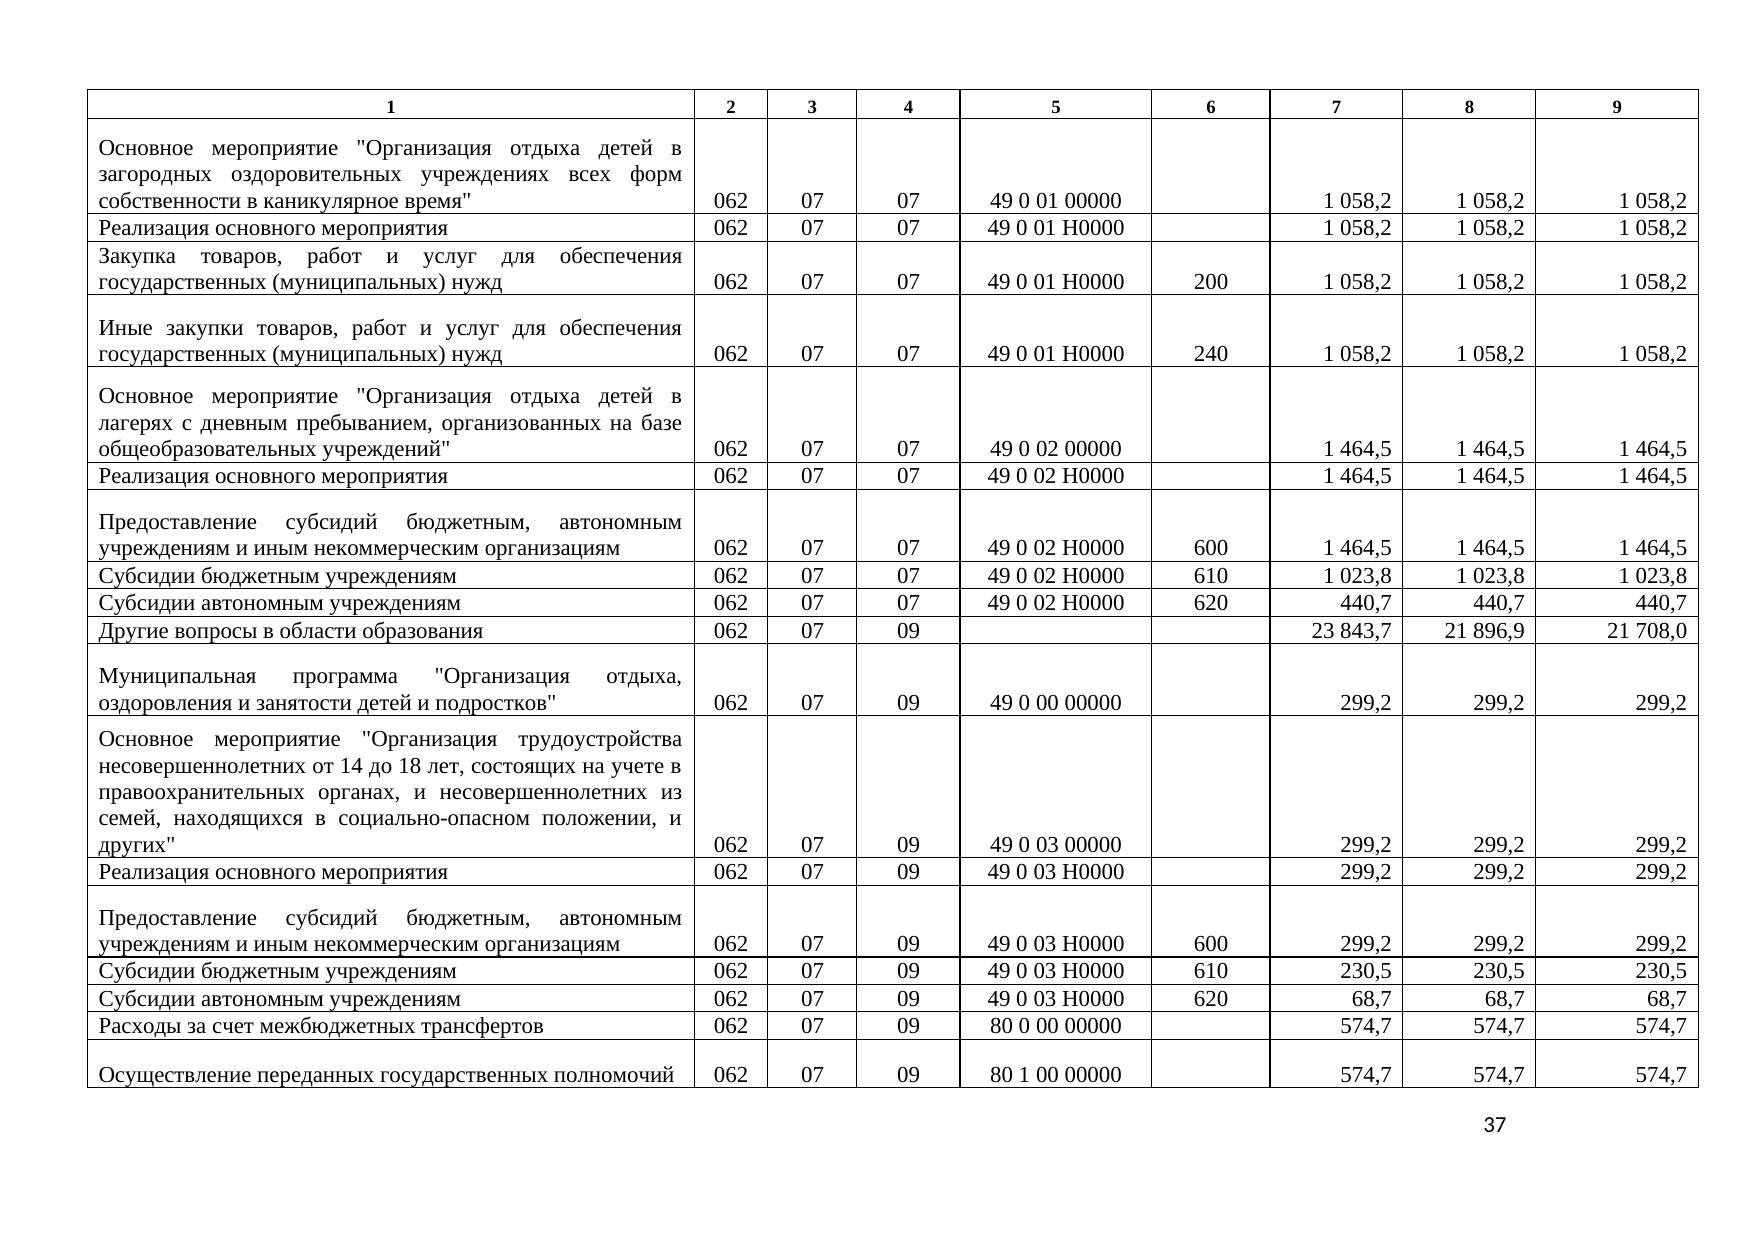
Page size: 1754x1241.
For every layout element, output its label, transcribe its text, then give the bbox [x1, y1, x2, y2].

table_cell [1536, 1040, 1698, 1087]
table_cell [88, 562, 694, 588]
table_header 1 [88, 90, 694, 118]
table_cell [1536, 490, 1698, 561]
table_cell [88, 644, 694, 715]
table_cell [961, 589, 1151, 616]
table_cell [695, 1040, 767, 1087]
table_header 8 [1403, 90, 1535, 118]
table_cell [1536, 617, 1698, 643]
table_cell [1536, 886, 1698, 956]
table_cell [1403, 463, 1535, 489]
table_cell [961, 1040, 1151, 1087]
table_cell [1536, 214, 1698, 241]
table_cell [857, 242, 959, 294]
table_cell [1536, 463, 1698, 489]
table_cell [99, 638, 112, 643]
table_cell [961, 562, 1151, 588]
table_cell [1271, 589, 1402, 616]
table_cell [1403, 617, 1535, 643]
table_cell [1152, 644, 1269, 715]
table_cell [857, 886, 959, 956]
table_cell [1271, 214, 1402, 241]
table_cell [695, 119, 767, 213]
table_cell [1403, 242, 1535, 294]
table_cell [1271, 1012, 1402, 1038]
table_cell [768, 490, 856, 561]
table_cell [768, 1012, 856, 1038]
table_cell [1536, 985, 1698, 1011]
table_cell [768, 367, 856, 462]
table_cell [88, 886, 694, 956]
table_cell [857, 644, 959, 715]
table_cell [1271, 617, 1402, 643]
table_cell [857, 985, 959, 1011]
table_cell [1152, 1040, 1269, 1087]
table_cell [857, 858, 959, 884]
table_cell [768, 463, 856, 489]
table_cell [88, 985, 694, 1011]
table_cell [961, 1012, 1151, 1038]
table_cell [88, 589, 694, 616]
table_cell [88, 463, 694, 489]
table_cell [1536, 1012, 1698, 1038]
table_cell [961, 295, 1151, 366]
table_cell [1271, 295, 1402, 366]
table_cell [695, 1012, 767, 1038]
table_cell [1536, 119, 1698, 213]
table_header 9 [1536, 90, 1698, 118]
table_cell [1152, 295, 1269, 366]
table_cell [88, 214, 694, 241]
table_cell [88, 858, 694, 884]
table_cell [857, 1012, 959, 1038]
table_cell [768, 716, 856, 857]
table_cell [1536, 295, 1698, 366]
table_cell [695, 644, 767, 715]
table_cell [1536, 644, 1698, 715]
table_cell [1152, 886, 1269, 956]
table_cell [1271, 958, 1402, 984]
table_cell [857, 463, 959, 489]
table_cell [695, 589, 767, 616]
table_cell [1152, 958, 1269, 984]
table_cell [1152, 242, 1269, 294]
table_header 3 [768, 90, 856, 118]
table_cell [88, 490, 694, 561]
table_header 4 [857, 90, 959, 118]
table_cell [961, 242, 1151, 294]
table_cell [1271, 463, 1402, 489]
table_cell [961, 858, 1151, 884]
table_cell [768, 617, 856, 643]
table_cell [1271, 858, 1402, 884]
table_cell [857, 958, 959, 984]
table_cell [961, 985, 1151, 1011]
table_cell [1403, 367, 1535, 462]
table_header 2 [695, 90, 767, 118]
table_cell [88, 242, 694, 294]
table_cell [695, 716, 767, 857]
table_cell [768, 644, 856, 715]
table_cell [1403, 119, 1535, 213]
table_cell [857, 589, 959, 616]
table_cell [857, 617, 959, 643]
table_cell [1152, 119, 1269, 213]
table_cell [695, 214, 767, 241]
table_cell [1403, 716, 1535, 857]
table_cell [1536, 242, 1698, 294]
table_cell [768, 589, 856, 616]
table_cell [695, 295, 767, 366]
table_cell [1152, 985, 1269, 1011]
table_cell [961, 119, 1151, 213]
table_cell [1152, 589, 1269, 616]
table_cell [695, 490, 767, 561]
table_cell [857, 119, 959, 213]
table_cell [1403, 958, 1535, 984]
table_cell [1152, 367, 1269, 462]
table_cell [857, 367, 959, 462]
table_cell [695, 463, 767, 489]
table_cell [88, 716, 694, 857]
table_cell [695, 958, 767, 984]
table_header 7 [1271, 90, 1402, 118]
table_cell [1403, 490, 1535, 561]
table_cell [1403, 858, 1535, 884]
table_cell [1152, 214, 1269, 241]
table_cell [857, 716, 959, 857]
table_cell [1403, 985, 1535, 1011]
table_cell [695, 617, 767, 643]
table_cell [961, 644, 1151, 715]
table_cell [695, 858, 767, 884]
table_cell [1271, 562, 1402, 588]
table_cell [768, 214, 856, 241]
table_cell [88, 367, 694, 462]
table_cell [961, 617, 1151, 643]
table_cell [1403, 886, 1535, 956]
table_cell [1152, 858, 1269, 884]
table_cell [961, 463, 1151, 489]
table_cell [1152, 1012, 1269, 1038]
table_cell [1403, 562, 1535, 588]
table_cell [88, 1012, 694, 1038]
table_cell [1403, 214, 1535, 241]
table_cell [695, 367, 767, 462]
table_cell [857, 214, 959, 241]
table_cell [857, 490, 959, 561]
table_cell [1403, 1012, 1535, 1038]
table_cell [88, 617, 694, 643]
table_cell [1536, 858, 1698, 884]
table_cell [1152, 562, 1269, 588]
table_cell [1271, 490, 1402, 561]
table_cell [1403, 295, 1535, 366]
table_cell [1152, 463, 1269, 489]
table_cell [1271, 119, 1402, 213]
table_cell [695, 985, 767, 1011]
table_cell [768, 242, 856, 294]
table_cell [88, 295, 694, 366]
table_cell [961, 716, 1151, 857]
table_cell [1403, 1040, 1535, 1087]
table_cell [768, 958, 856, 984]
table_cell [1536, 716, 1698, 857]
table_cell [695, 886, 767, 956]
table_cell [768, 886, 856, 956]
table_header 5 [961, 90, 1151, 118]
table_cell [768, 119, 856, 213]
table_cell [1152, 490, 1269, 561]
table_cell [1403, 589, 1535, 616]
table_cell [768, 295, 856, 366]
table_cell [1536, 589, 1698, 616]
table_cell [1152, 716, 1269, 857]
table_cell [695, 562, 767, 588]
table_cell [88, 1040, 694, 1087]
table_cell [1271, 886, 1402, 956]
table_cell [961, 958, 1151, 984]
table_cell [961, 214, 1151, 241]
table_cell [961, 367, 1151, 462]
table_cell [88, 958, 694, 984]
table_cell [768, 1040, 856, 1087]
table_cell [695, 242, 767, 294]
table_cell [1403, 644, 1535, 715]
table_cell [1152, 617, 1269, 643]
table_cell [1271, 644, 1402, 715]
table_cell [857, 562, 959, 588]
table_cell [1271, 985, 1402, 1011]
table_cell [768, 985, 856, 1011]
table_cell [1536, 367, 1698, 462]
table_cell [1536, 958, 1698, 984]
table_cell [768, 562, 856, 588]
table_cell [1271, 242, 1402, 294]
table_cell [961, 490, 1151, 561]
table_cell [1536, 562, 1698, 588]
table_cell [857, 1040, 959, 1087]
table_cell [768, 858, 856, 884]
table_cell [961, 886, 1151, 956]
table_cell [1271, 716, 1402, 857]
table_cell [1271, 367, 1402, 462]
table_header 6 [1152, 90, 1269, 118]
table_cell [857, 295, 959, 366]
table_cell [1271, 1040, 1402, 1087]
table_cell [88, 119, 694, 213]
